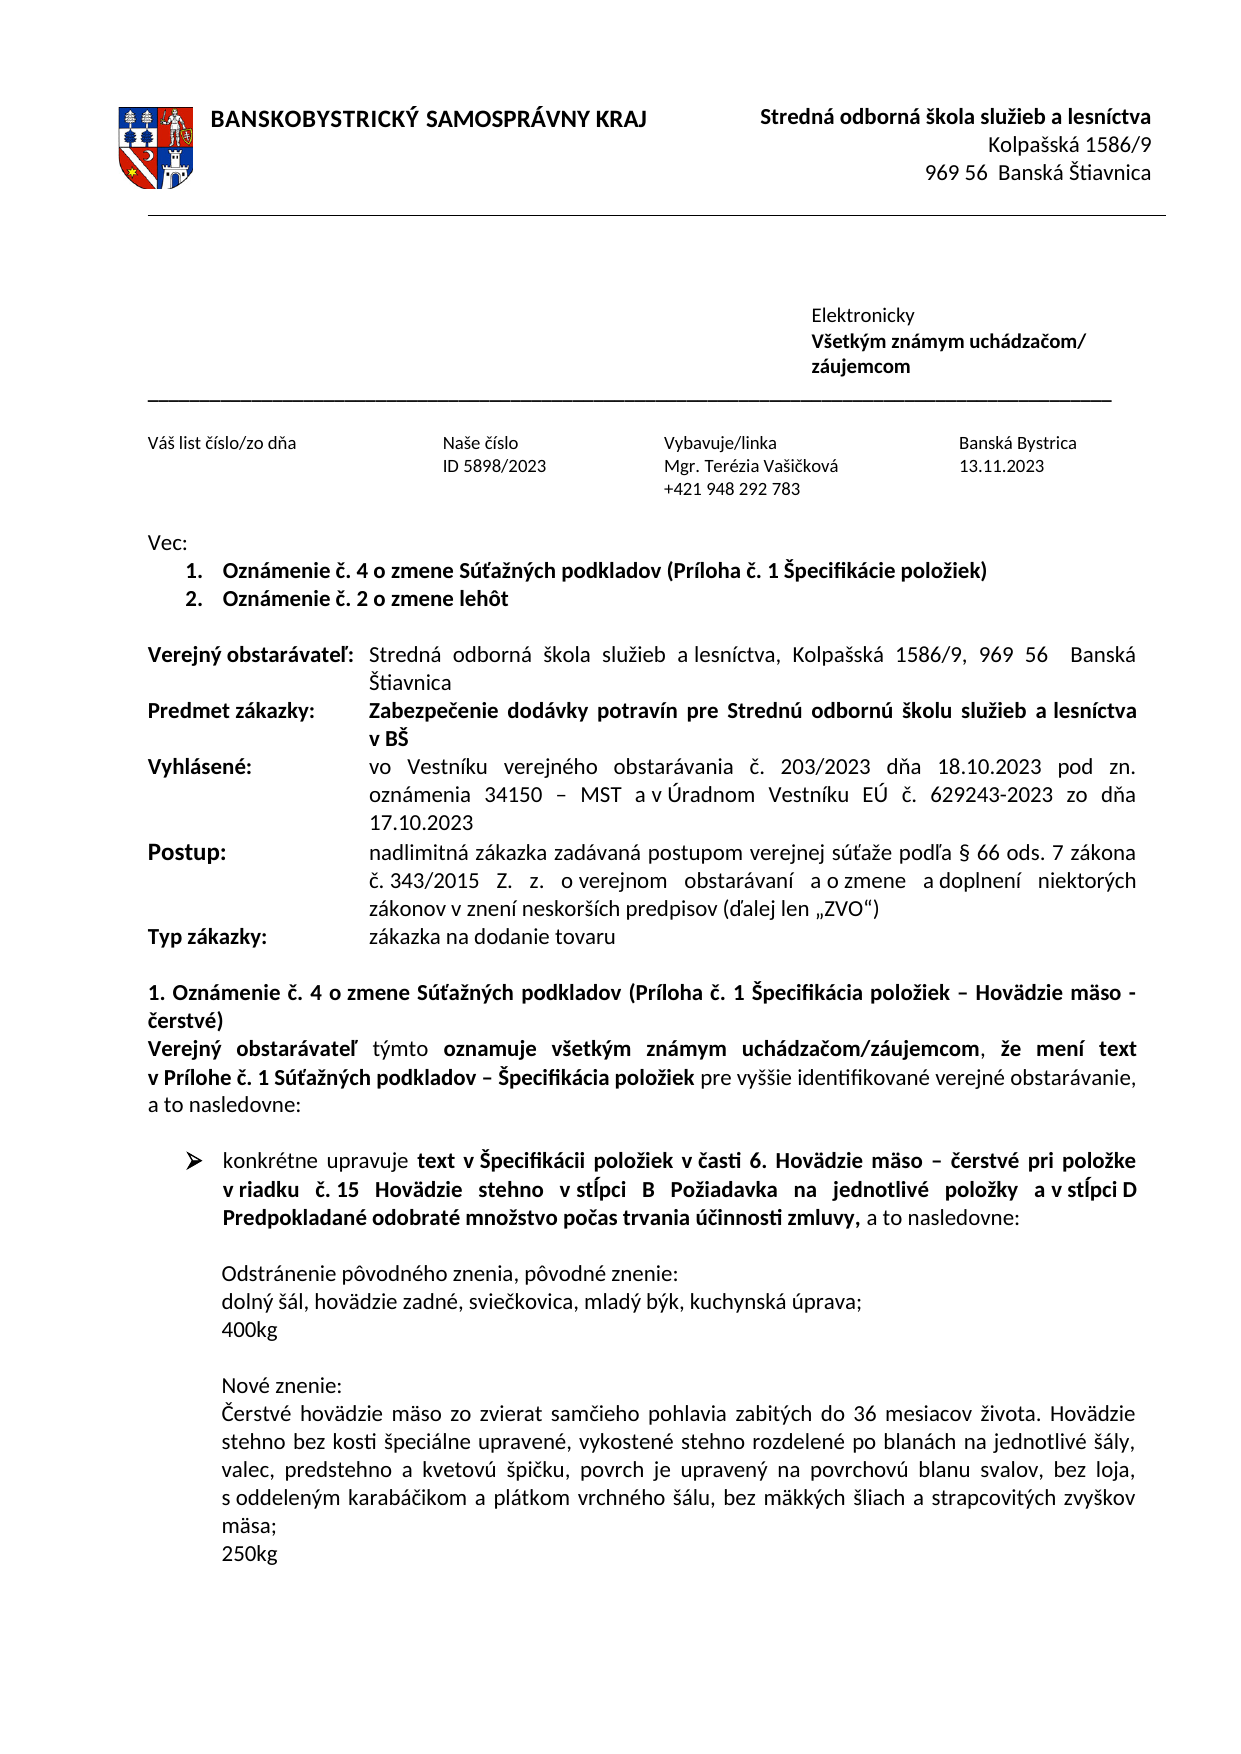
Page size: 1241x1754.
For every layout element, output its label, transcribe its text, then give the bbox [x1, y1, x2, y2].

text Postup: nadlimitná zákazka zadávaná postupom verejnej súťaže podľa § 66 ods. 7 zákona č. 343/2015 Z. z. o verejnom obstarávaní a o zmene a doplnení niektorých zákonov v znení neskorších predpisov (ďalej len „ZVO“) [148, 836, 1137, 922]
list konkrétne upravuje text v Špecifikácii položiek v časti 6. Hovädzie mäso – čerstvé pri položke v riadku č. 15 Hovädzie stehno v stĺpci B Požiadavka na jednotlivé položky a v stĺpci D Predpokladané odobraté množstvo počas trvania účinnosti zmluvy, a to nasledovne: [185, 1147, 1137, 1231]
text dolný šál, hovädzie zadné, sviečkovica, mladý býk, kuchynská úprava; [148, 1287, 1137, 1315]
list Oznámenie č. 2 o zmene lehôt [185, 584, 1137, 612]
text Vec: [148, 528, 1137, 556]
picture [117, 107, 193, 189]
text Vyhlásené: vo Vestníku verejného obstarávania č. 203/2023 dňa 18.10.2023 pod zn. oznámenia 34150 – MST a v Úradnom Vestníku EÚ č. 629243-2023 zo dňa 17.10.2023 [148, 752, 1137, 836]
text 250kg [221, 1539, 1137, 1567]
list Oznámenie č. 4 o zmene Súťažných podkladov (Príloha č. 1 Špecifikácie položiek) [185, 556, 1137, 584]
text +421 948 292 783 [369, 477, 1137, 500]
text 400kg [148, 1315, 1137, 1343]
text Elektronicky [738, 303, 1137, 328]
text Všetkým známym uchádzačom/ záujemcom [811, 328, 1137, 379]
text Verejný obstarávateľ: Stredná odborná škola služieb a lesníctva, Kolpašská 1586/9, 969 56 Banská Štiavnica [148, 640, 1137, 696]
text Typ zákazky: zákazka na dodanie tovaru [148, 922, 1137, 951]
text _____________________________________________________________________________________________ [148, 379, 1137, 404]
text Čerstvé hovädzie mäso zo zvierat samčieho pohlavia zabitých do 36 mesiacov života. Hovädzie stehno bez kosti špeciálne upravené, vykostené stehno rozdelené po blanách na jednotlivé šály, valec, predstehno a kvetovú špičku, povrch je upravený na povrchovú blanu svalov, bez loja, s oddeleným karabáčikom a plátkom vrchného šálu, bez mäkkých šliach a strapcovitých zvyškov mäsa; [221, 1399, 1137, 1539]
text 1. Oznámenie č. 4 o zmene Súťažných podkladov (Príloha č. 1 Špecifikácia položiek – Hovädzie mäso - čerstvé) [148, 978, 1137, 1034]
text Nové znenie: [221, 1371, 1137, 1399]
text Odstránenie pôvodného znenia, pôvodné znenie: [221, 1259, 1137, 1287]
text Predmet zákazky: Zabezpečenie dodávky potravín pre Strednú odbornú školu služieb a lesníctva v BŠ [148, 696, 1137, 752]
text Verejný obstarávateľ týmto oznamuje všetkým známym uchádzačom/záujemcom, že mení text v Prílohe č. 1 Súťažných podkladov – Špecifikácia položiek pre vyššie identifikované verejné obstarávanie, a to nasledovne: [148, 1034, 1137, 1119]
text Váš list číslo/zo dňa Naše číslo Vybavuje/linka Banská Bystrica [148, 431, 1137, 454]
text ID 5898/2023 Mgr. Terézia Vašičková 13.11.2023 [369, 454, 1137, 477]
